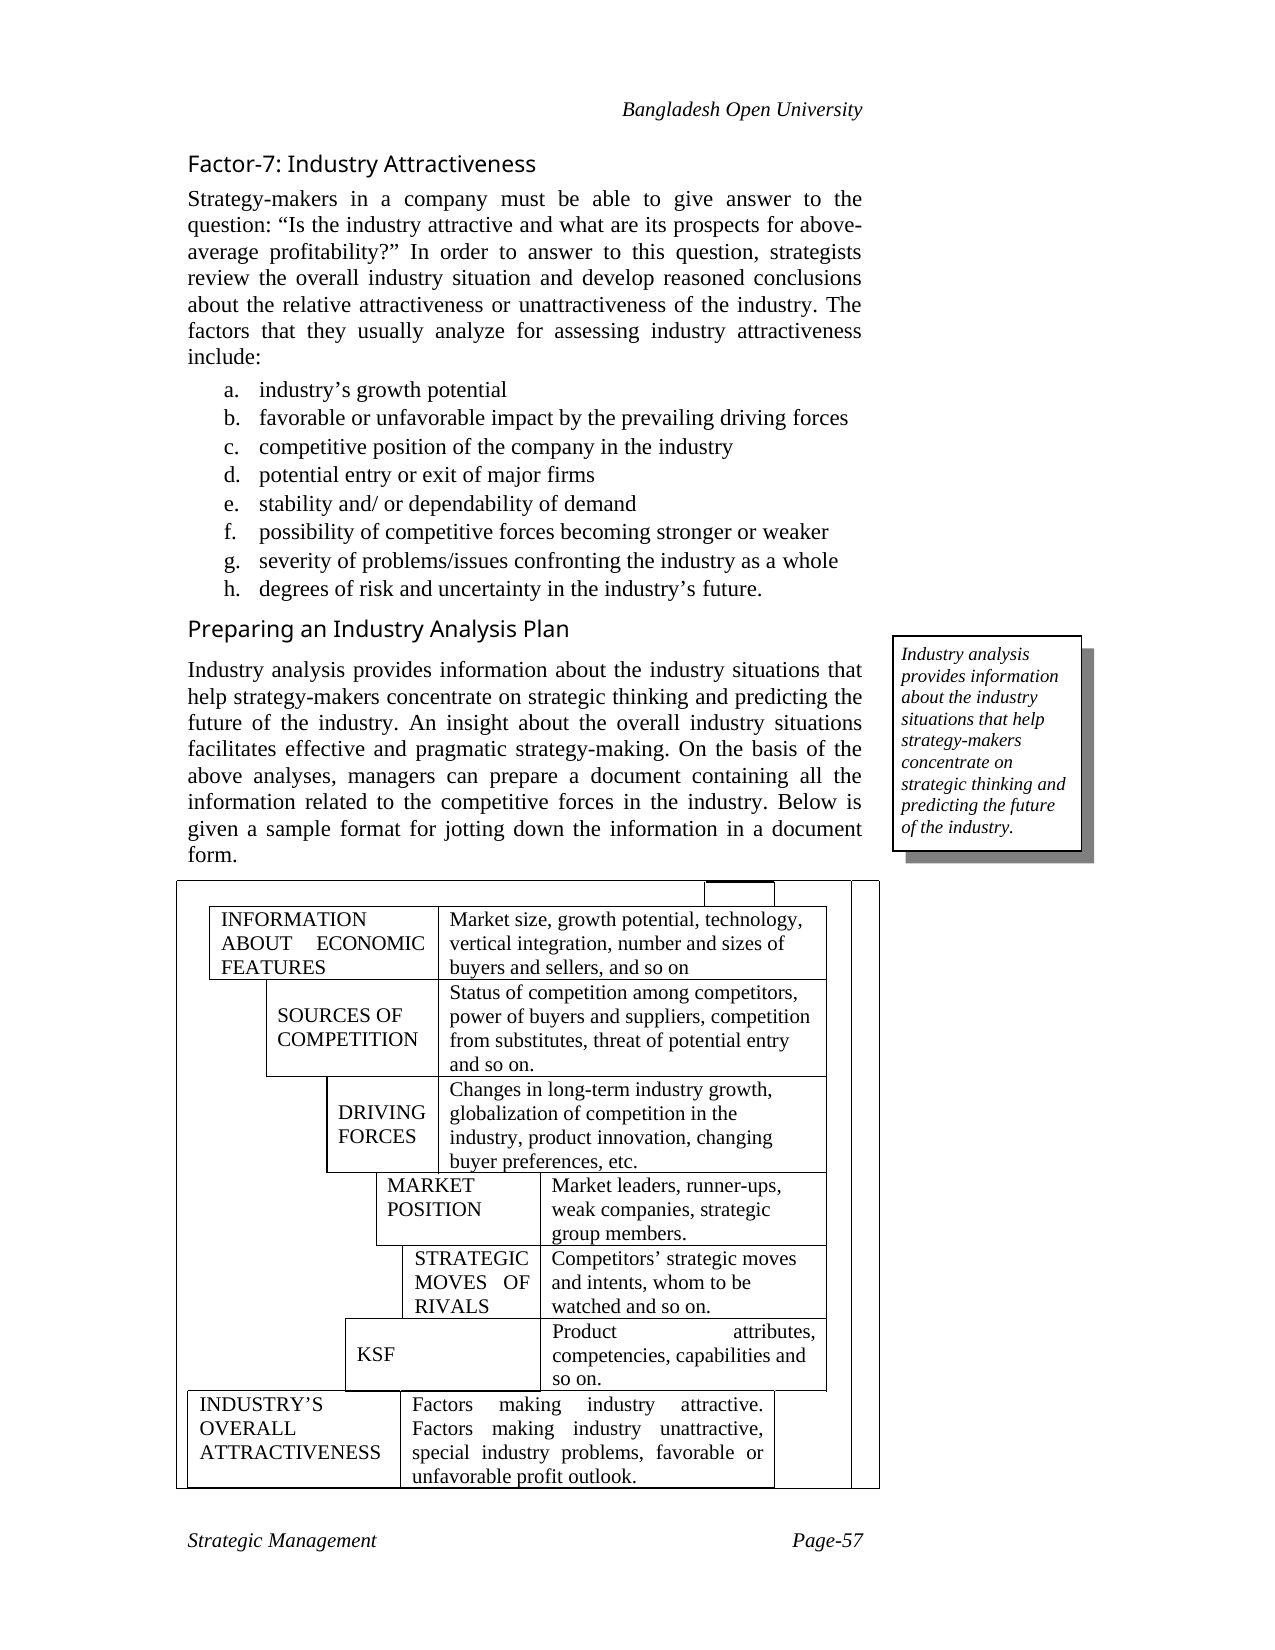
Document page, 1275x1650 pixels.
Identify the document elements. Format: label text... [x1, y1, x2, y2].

list industry’s growth potential [223, 376, 1108, 402]
text Strategy-makers in a company must be able to give answer to the question: “Is the industry attractive and what are its prospects for above- average profitability?” In order to answer to this question, strategists review the overall industry situation and develop reasoned conclusions about the relative attractiveness or unattractiveness of the industry. The factors that they usually analyze for assessing industry attractiveness include: [187, 185, 863, 370]
list favorable or unfavorable impact by the prevailing driving forces [223, 404, 1108, 431]
text Factor-7: Industry Attractiveness [187, 148, 1108, 179]
list possibility of competitive forces becoming stronger or weaker [223, 518, 1108, 544]
text Preparing an Industry Analysis Plan [187, 613, 1108, 644]
list stability and/ or dependability of demand [223, 490, 1108, 516]
list potential entry or exit of major firms [223, 461, 1108, 488]
text Industry analysis provides information about the industry situations that help strategy-makers concentrate on strategic thinking and predicting the future of the industry. An insight about the overall industry situations facilitates effective and pragmatic strategy-making. On the basis of the above analyses, managers can prepare a document containing all the information related to the competitive forces in the industry. Below is given a sample format for jotting down the information in a document form. [187, 656, 863, 867]
list severity of problems/issues confronting the industry as a whole [223, 547, 1108, 573]
list competitive position of the company in the industry [223, 433, 1108, 459]
list degrees of risk and uncertainty in the industry’s future. [223, 575, 1108, 601]
